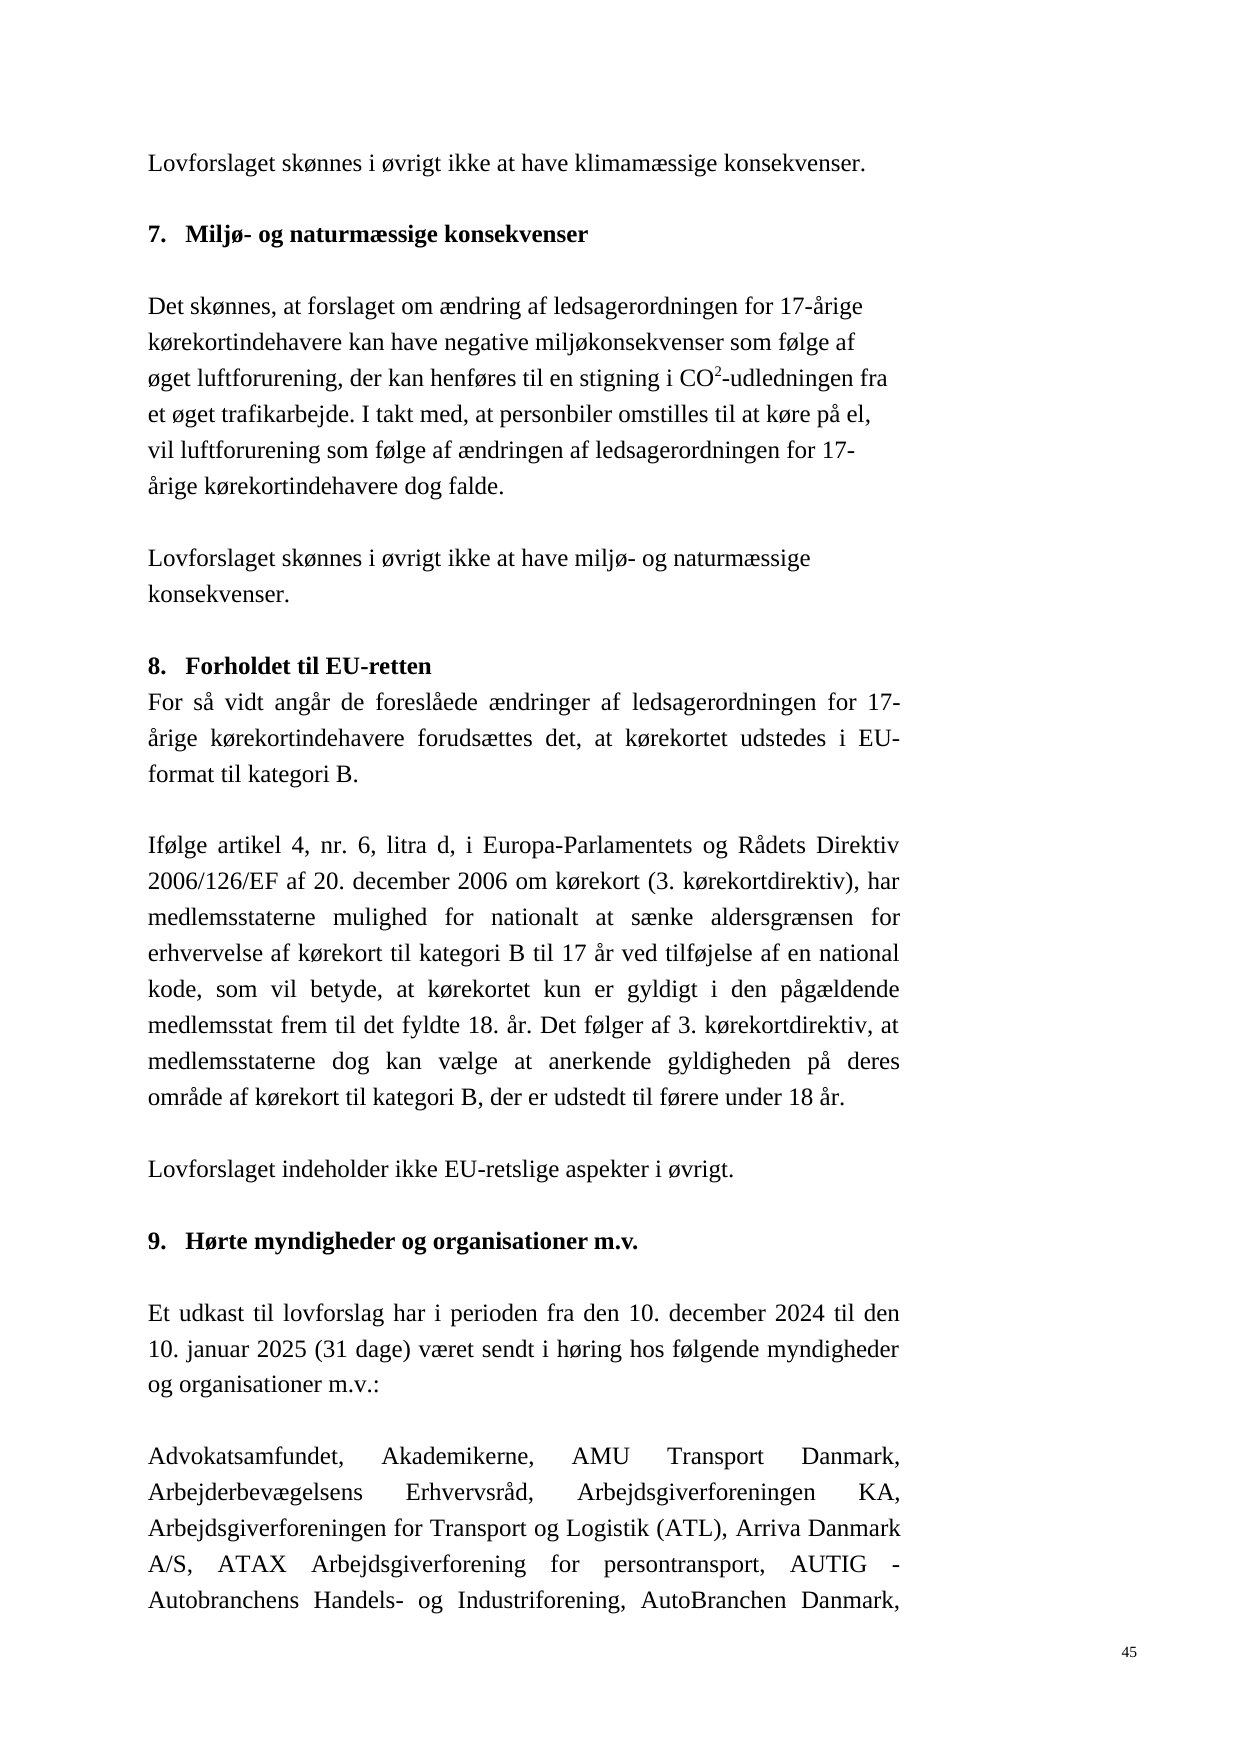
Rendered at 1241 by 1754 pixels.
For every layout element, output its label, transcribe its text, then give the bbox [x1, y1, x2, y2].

text Et udkast til lovforslag har i perioden fra den 10. december 2024 til den 10. januar 2025 (31 dage) været sendt i høring hos følgende myndigheder og organisationer m.v.: [148, 1298, 901, 1398]
subtitle Forholdet til EU-retten [148, 651, 901, 679]
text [148, 1441, 901, 1614]
subtitle Hørte myndigheder og organisationer m.v. [148, 1226, 901, 1254]
text Lovforslaget skønnes i øvrigt ikke at have klimamæssige konsekvenser. [148, 148, 901, 176]
list Miljø- og naturmæssige konsekvenser [148, 219, 901, 248]
text Lovforslaget indeholder ikke EU-retslige aspekter i øvrigt. [148, 1154, 901, 1183]
text For så vidt angår de foreslåede ændringer af ledsagerordningen for 17-årige kørekortindehavere forudsættes det, at kørekortet udstedes i EU-format til kategori B. [148, 687, 901, 787]
text Ifølge artikel 4, nr. 6, litra d, i Europa-Parlamentets og Rådets Direktiv 2006/126/EF af 20. december 2006 om kørekort (3. kørekortdirektiv), har medlemsstaterne mulighed for nationalt at sænke aldersgrænsen for erhvervelse af kørekort til kategori B til 17 år ved tilføjelse af en national kode, som vil betyde, at kørekortet kun er gyldigt i den pågældende medlemsstat frem til det fyldte 18. år. Det følger af 3. kørekortdirektiv, at medlemsstaterne dog kan vælge at anerkende gyldigheden på deres område af kørekort til kategori B, der er udstedt til førere under 18 år. [148, 831, 901, 1111]
text Lovforslaget skønnes i øvrigt ikke at have miljø- og naturmæssige konsekvenser. [148, 543, 901, 608]
text Det skønnes, at forslaget om ændring af ledsagerordningen for 17-årige kørekortindehavere kan have negative miljøkonsekvenser som følge af øget luftforurening, der kan henføres til en stigning i CO2-udledningen fra et øget trafikarbejde. I takt med, at personbiler omstilles til at køre på el, vil luftforurening som følge af ændringen af ledsagerordningen for 17-årige kørekortindehavere dog falde. [148, 291, 901, 500]
